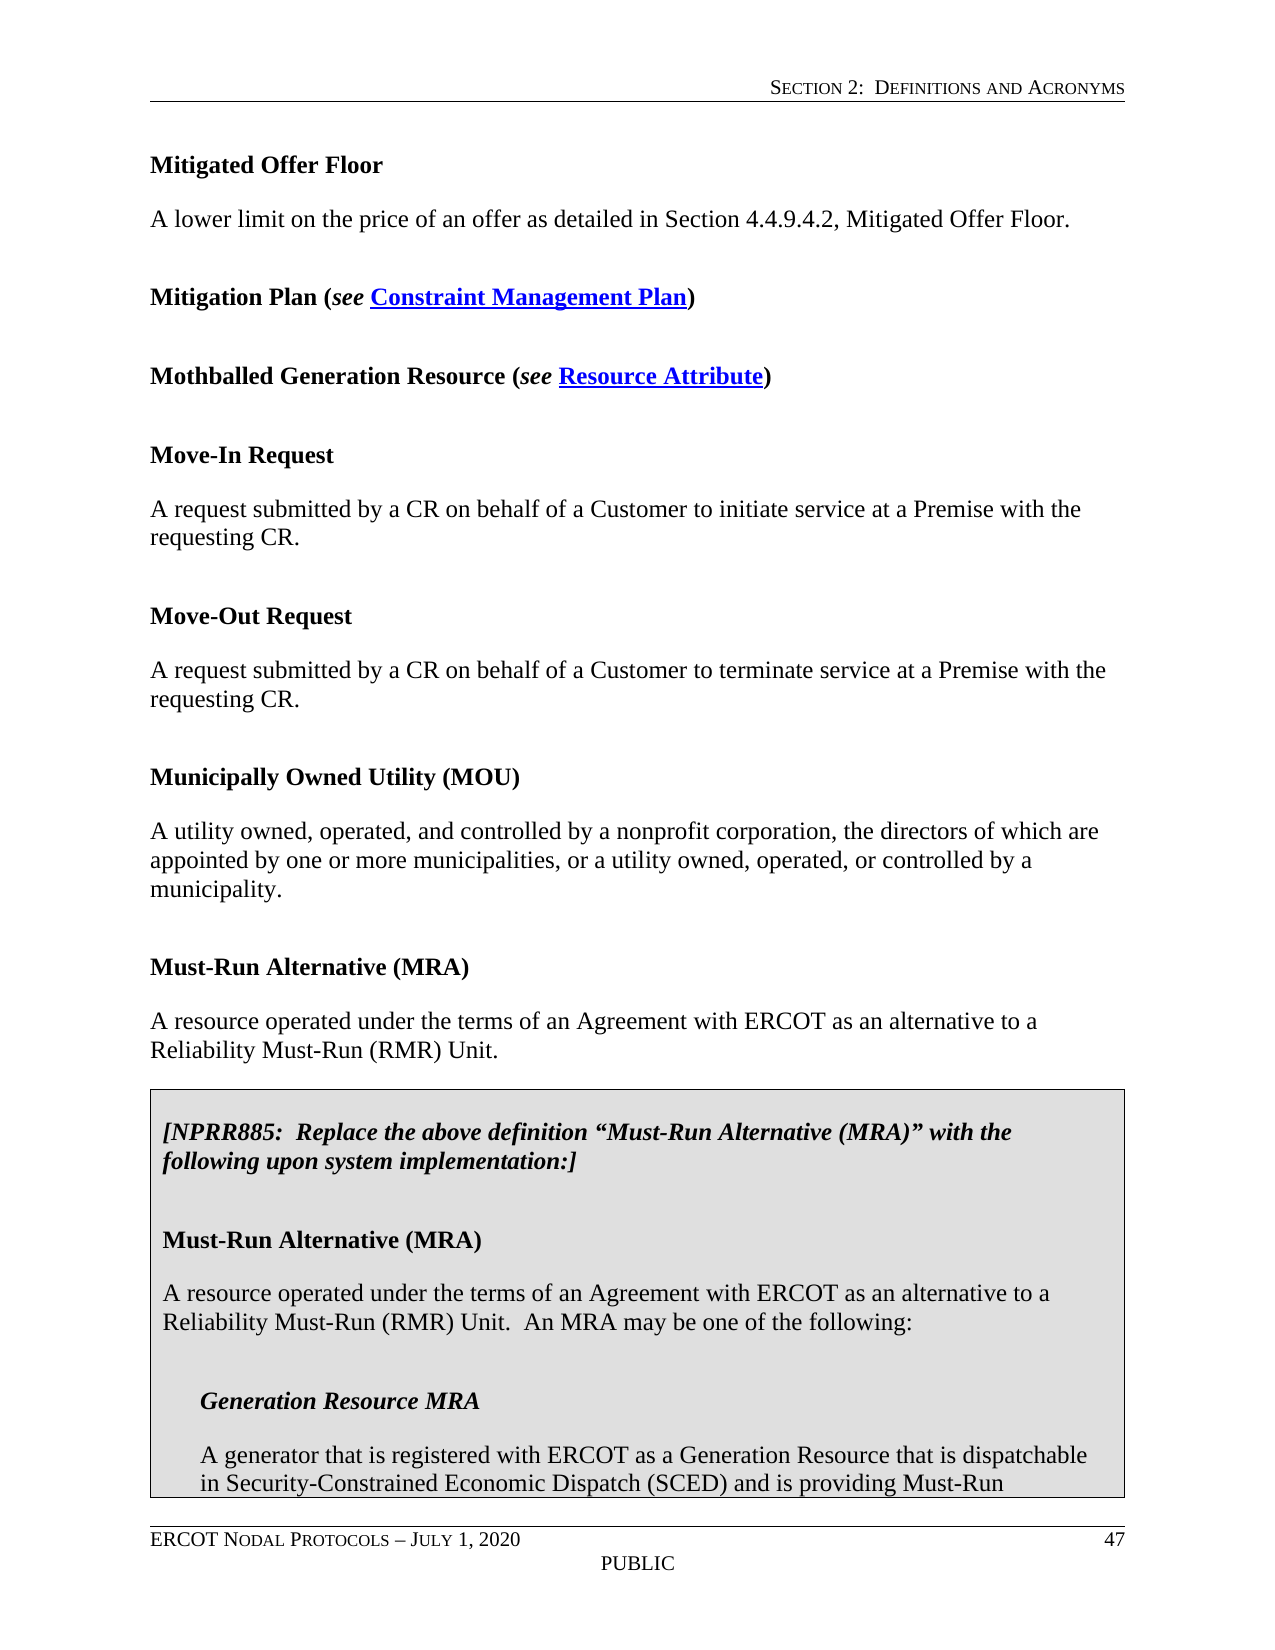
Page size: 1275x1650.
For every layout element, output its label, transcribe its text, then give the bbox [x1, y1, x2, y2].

text Mothballed Generation Resource (see Resource Attribute) [150, 361, 1125, 390]
text A request submitted by a CR on behalf of a Customer to initiate service at a Premise with the requesting CR. [150, 494, 1125, 551]
text A lower limit on the price of an offer as detailed in Section 4.4.9.4.2, Mitigated Offer Floor. [150, 204, 1125, 232]
text Mitigation Plan (see Constraint Management Plan) [150, 282, 1125, 311]
text A request submitted by a CR on behalf of a Customer to terminate service at a Premise with the requesting CR. [150, 655, 1125, 712]
text Move-In Request [150, 440, 1125, 469]
text Move-Out Request [150, 601, 1125, 630]
text Mitigated Offer Floor [150, 150, 1125, 179]
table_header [151, 1090, 1124, 1497]
text A utility owned, operated, and controlled by a nonprofit corporation, the directors of which are appointed by one or more municipalities, or a utility owned, operated, or controlled by a municipality. [150, 816, 1125, 902]
text A resource operated under the terms of an Agreement with ERCOT as an alternative to a Reliability Must-Run (RMR) Unit. [150, 1006, 1125, 1064]
text Must-Run Alternative (MRA) [150, 952, 1125, 981]
text Municipally Owned Utility (MOU) [150, 762, 1125, 791]
